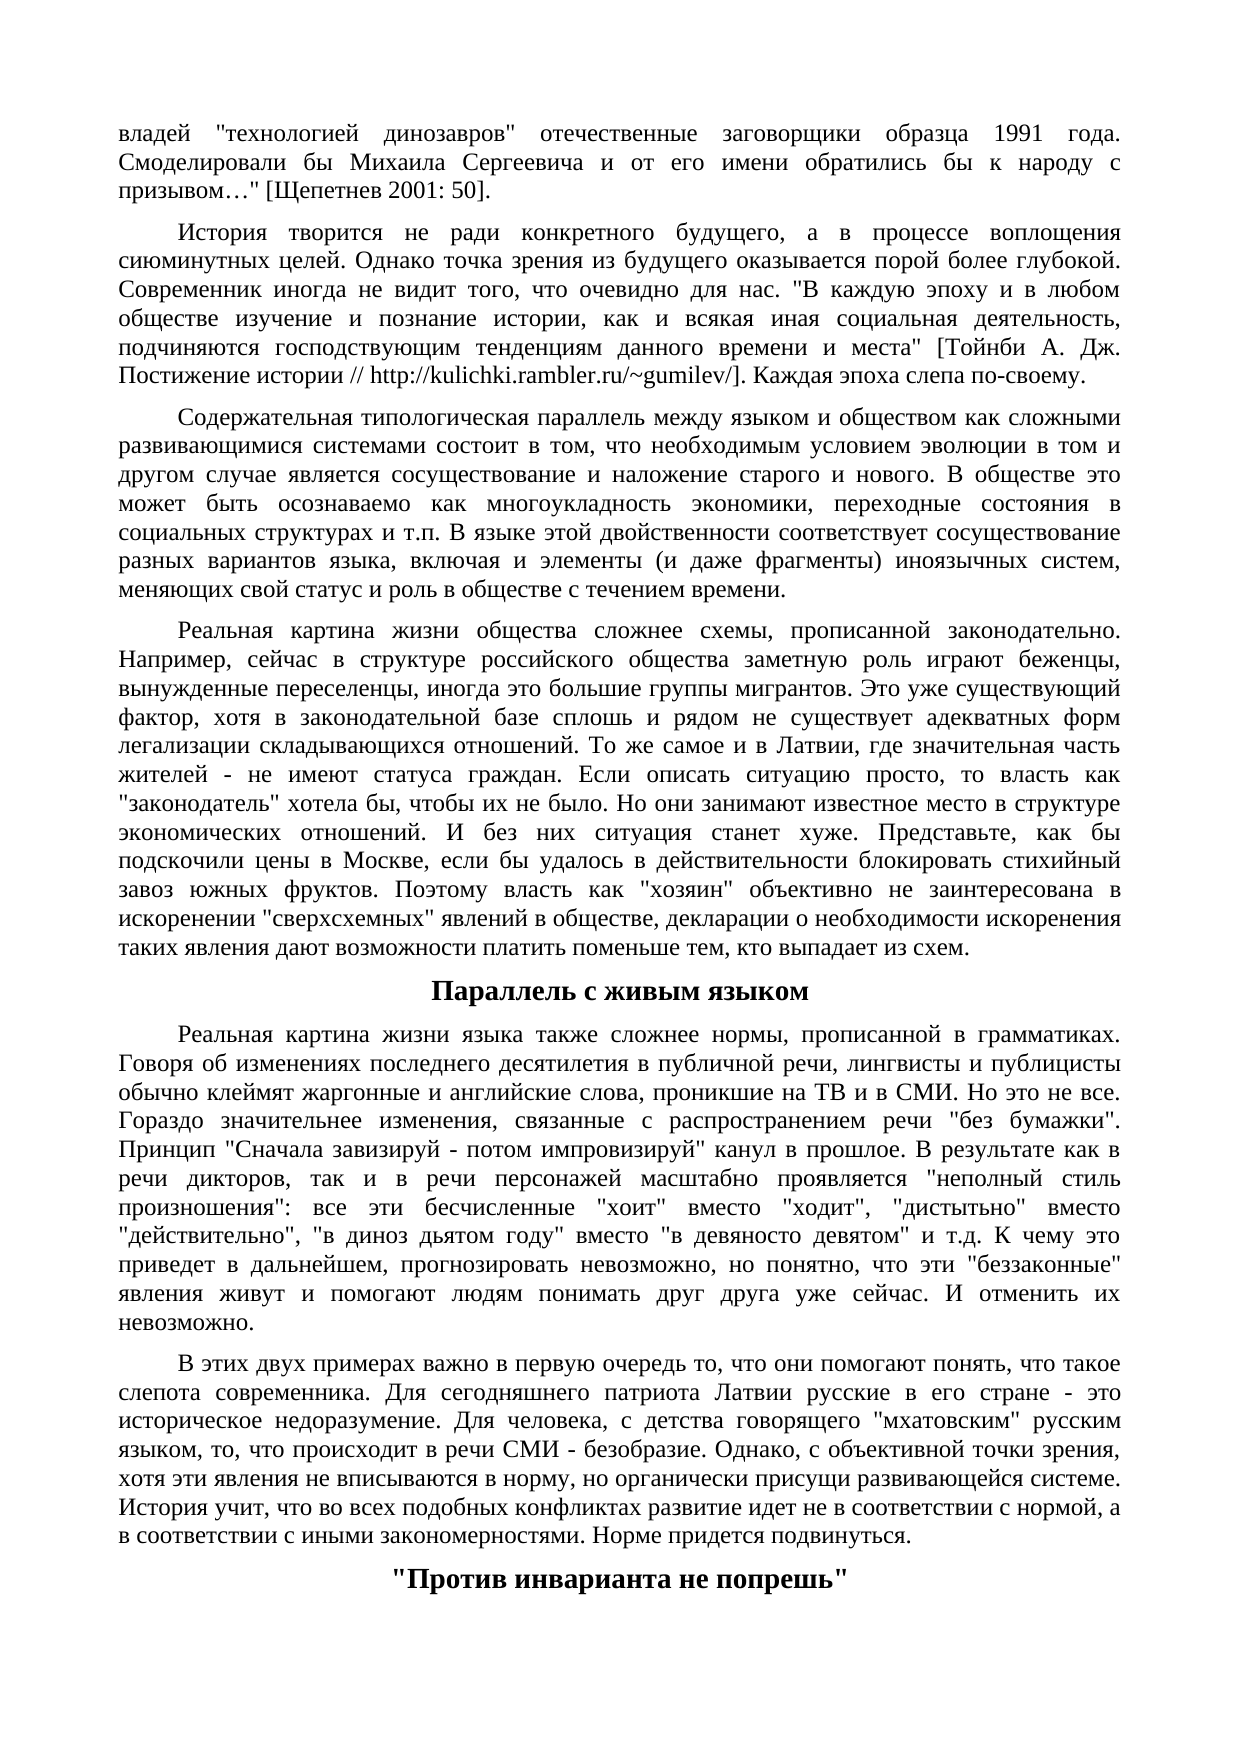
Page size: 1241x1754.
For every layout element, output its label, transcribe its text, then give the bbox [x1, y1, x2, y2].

text Реальная картина жизни языка также сложнее нормы, прописанной в грамматиках. Говоря об изменениях последнего десятилетия в публичной речи, лингвисты и публицисты обычно клеймят жаргонные и английские слова, проникшие на ТВ и в СМИ. Но это не все. Гораздо значительнее изменения, связанные с распространением речи "без бумажки". Принцип "Сначала завизируй - потом импровизируй" канул в прошлое. В результате как в речи дикторов, так и в речи персонажей масштабно проявляется "неполный стиль произношения": все эти бесчисленные "хоит" вместо "ходит", "дистытьно" вместо "действительно", "в диноз дьятом году" вместо "в девяносто девятом" и т.д. К чему это приведет в дальнейшем, прогнозировать невозможно, но понятно, что эти "беззаконные" явления живут и помогают людям понимать друг друга уже сейчас. И отменить их невозможно. [118, 1019, 1122, 1335]
text Параллель с живым языком [118, 973, 1122, 1007]
text "Против инварианта не попрешь" [118, 1562, 1122, 1595]
text Содержательная типологическая параллель между языком и обществом как сложными развивающимися системами состоит в том, что необходимым условием эволюции в том и другом случае является сосуществование и наложение старого и нового. В обществе это может быть осознаваемо как многоукладность экономики, переходные состояния в социальных структурах и т.п. В языке этой двойственности соответствует сосуществование разных вариантов языка, включая и элементы (и даже фрагменты) иноязычных систем, меняющих свой статус и роль в обществе с течением времени. [118, 402, 1122, 603]
text В этих двух примерах важно в первую очередь то, что они помогают понять, что такое слепота современника. Для сегодняшнего патриота Латвии русские в его стране - это историческое недоразумение. Для человека, с детства говорящего "мхатовским" русским языком, то, что происходит в речи СМИ - безобразие. Однако, с объективной точки зрения, хотя эти явления не вписываются в норму, но органически присущи развивающейся системе. История учит, что во всех подобных конфликтах развитие идет не в соответствии с нормой, а в соответствии с иными закономерностями. Норме придется подвинуться. [118, 1348, 1122, 1549]
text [118, 118, 1122, 204]
text Реальная картина жизни общества сложнее схемы, прописанной законодательно. Например, сейчас в структуре российского общества заметную роль играют беженцы, вынужденные переселенцы, иногда это большие группы мигрантов. Это уже существующий фактор, хотя в законодательной базе сплошь и рядом не существует адекватных форм легализации складывающихся отношений. То же самое и в Латвии, где значительная часть жителей - не имеют статуса граждан. Если описать ситуацию просто, то власть как "законодатель" хотела бы, чтобы их не было. Но они занимают известное место в структуре экономических отношений. И без них ситуация станет хуже. Представьте, как бы подскочили цены в Москве, если бы удалось в действительности блокировать стихийный завоз южных фруктов. Поэтому власть как "хозяин" объективно не заинтересована в искоренении "сверхсхемных" явлений в обществе, декларации о необходимости искоренения таких явления дают возможности платить поменьше тем, кто выпадает из схем. [118, 616, 1122, 961]
text История творится не ради конкретного будущего, а в процессе воплощения сиюминутных целей. Однако точка зрения из будущего оказывается порой более глубокой. Современник иногда не видит того, что очевидно для нас. "В каждую эпоху и в любом обществе изучение и познание истории, как и всякая иная социальная деятельность, подчиняются господствующим тенденциям данного времени и места" [Тойнби А. Дж. Постижение истории // http://kulichki.rambler.ru/~gumilev/]. Каждая эпоха слепа по-своему. [118, 217, 1122, 389]
